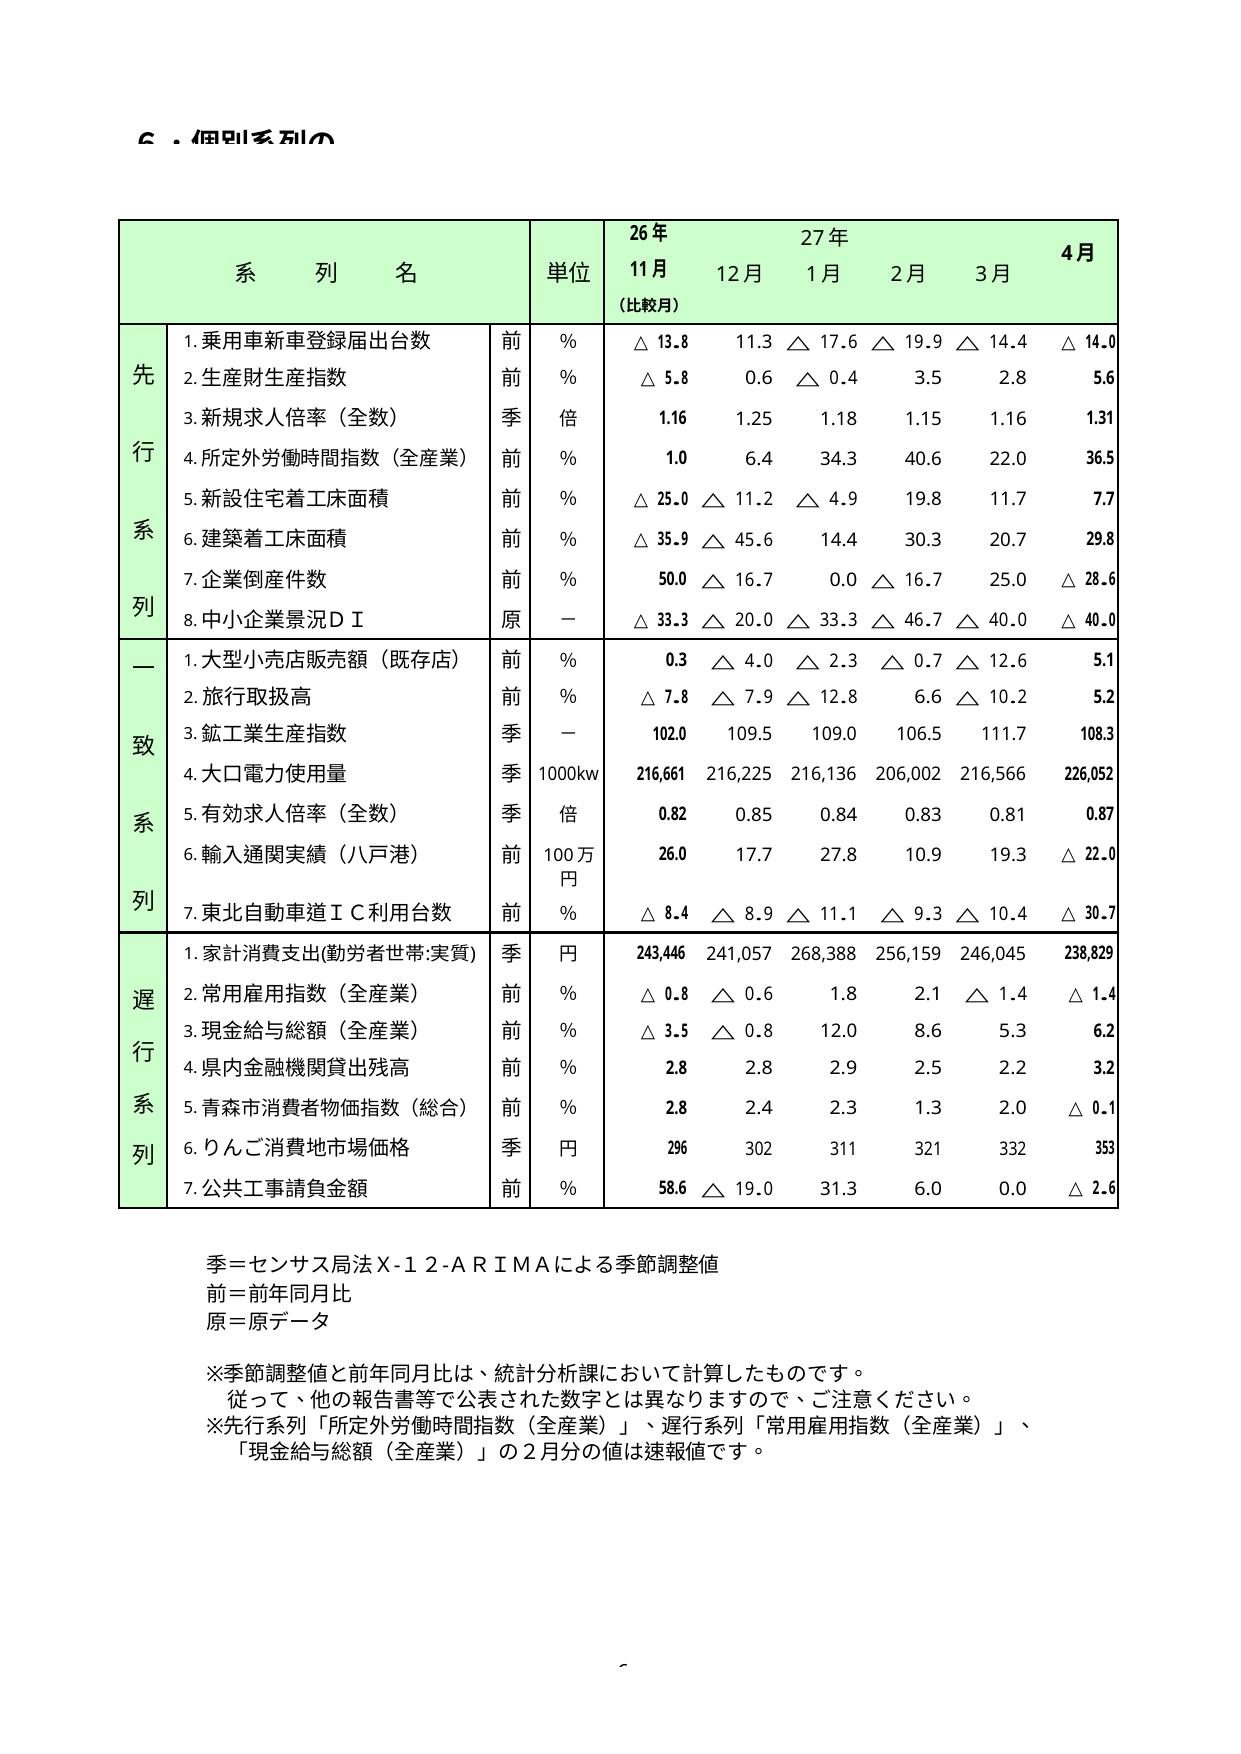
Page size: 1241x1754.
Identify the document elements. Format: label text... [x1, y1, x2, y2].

table_cell 2. 旅行取扱高 [168, 677, 489, 713]
table_cell 5.2 [1036, 677, 1117, 713]
table_cell △ 22.0 [1036, 833, 1117, 891]
text ※先行系列「所定外労働時間指数（全産業）」、遅行系列「常用雇用指数（全産業）」、 [206, 1413, 1159, 1438]
table_cell 27.8 [782, 833, 866, 891]
table_cell 216,136 [782, 752, 866, 792]
table_cell △ 9.3 [866, 891, 951, 931]
table_cell 100万円 [531, 833, 603, 891]
table_cell 1.31 [1036, 396, 1117, 436]
table_cell 111.7 [951, 713, 1036, 752]
table_cell 季 [491, 934, 529, 972]
table_cell 前 [491, 436, 529, 477]
table_cell 季 [491, 792, 529, 832]
text 「現金給与総額（全産業）」の２月分の値は速報値です。 [227, 1438, 1159, 1465]
table_cell 6. りんご消費地市場価格 [168, 1126, 489, 1166]
table_cell 先行系 列 [120, 325, 166, 638]
table_cell 0.85 [697, 792, 782, 832]
table_cell 6.0 [866, 1166, 951, 1207]
table_cell 円 [531, 934, 603, 972]
table_cell 246,045 [951, 934, 1036, 972]
table_cell 倍 [531, 792, 603, 832]
table_cell 1000kw [531, 752, 603, 792]
table_cell 6.6 [866, 677, 951, 713]
table_cell 1.16 [951, 396, 1036, 436]
table_cell 5. 新設住宅着工床面積 [168, 477, 489, 517]
table_cell 1. 大型小売店販売額（既存店） [168, 640, 489, 677]
text ※季節調整値と前年同月比は、統計分析課において計算したものです。 [206, 1360, 1159, 1387]
table_cell 1.3 [866, 1086, 951, 1126]
table_cell △ 14.0 [1036, 325, 1117, 358]
table_cell 30.3 [866, 517, 951, 557]
table_cell △ 10.4 [951, 891, 1036, 931]
table_cell 7. 公共工事請負金額 [168, 1166, 489, 1207]
table_cell △ 2.3 [782, 640, 866, 677]
table_cell △ 0.6 [697, 972, 782, 1010]
table_cell 216,661 [605, 752, 697, 792]
table_cell 1. 家計消費支出(勤労者世帯:実質) [168, 934, 489, 972]
table_cell △ 8.9 [697, 891, 782, 931]
table_cell 5. 有効求人倍率（全数） [168, 792, 489, 832]
table_header 26年 11月 （比較月） [605, 221, 697, 323]
table_cell 216,225 [697, 752, 782, 792]
table_cell － [531, 598, 603, 638]
table_cell ％ [531, 1010, 603, 1047]
table_cell 50.0 [605, 557, 697, 598]
table_cell △ 12.6 [951, 640, 1036, 677]
table_cell 19.8 [866, 477, 951, 517]
table_cell 倍 [531, 396, 603, 436]
table_cell 8. 中小企業景況ＤＩ [168, 598, 489, 638]
table_header 系 列 名 [120, 221, 529, 323]
table_cell 前 [491, 557, 529, 598]
table_cell 1.8 [782, 972, 866, 1010]
table_cell 6.2 [1036, 1010, 1117, 1047]
table_cell 2. 生産財生産指数 [168, 358, 489, 396]
table_cell ％ [531, 325, 603, 358]
table_cell △ 7.8 [605, 677, 697, 713]
table_cell 3. 鉱工業生産指数 [168, 713, 489, 752]
table_cell ％ [531, 640, 603, 677]
table_cell ％ [531, 891, 603, 931]
table_cell 3. 新規求人倍率（全数） [168, 396, 489, 436]
table_cell 前 [491, 891, 529, 931]
table_cell ％ [531, 1086, 603, 1126]
table_cell 34.3 [782, 436, 866, 477]
table_cell 2.8 [605, 1086, 697, 1126]
table_cell 58.6 [605, 1166, 697, 1207]
table_cell 302 [697, 1126, 782, 1166]
table_cell 102.0 [605, 713, 697, 752]
table_cell 0.87 [1036, 792, 1117, 832]
table_cell 4. 所定外労働時間指数（全産業） [168, 436, 489, 477]
table_cell △ 35.9 [605, 517, 697, 557]
table_cell 353 [1036, 1126, 1117, 1166]
table_cell 106.5 [866, 713, 951, 752]
table_cell 7. 企業倒産件数 [168, 557, 489, 598]
table_header 3月 [951, 221, 1036, 323]
table_cell 前 [491, 517, 529, 557]
table_cell 7. 東北自動車道ＩＣ利用台数 [168, 891, 489, 931]
table_cell 一致系 列 [120, 640, 166, 931]
table_cell 296 [605, 1126, 697, 1166]
table_cell 321 [866, 1126, 951, 1166]
table_cell ％ [531, 557, 603, 598]
table_cell 4. 県内金融機関貸出残高 [168, 1047, 489, 1086]
table_cell △ 1.4 [951, 972, 1036, 1010]
table_cell 2.8 [951, 358, 1036, 396]
table_cell △ 25.0 [605, 477, 697, 517]
table_cell 4. 大口電力使用量 [168, 752, 489, 792]
table_cell 29.8 [1036, 517, 1117, 557]
table_cell 14.4 [782, 517, 866, 557]
text 季＝センサス局法Ｘ-１２-ＡＲＩＭＡによる季節調整値前＝前年同月比 [206, 1250, 731, 1307]
table_cell △ 0.7 [866, 640, 951, 677]
table_header 27年 1月 [782, 221, 866, 323]
table_cell 7.7 [1036, 477, 1117, 517]
table_cell ％ [531, 517, 603, 557]
table_cell △ 11.2 [697, 477, 782, 517]
table_cell 0.83 [866, 792, 951, 832]
text 従って、他の報告書等で公表された数字とは異なりますので、ご注意ください。 [227, 1387, 1159, 1413]
table_cell － [531, 713, 603, 752]
table_cell △ 12.8 [782, 677, 866, 713]
table_cell 0.84 [782, 792, 866, 832]
table_cell 0.82 [605, 792, 697, 832]
table_cell △ 16.7 [697, 557, 782, 598]
table_cell △ 0.8 [697, 1010, 782, 1047]
table_cell 1.16 [605, 396, 697, 436]
table_cell 5.3 [951, 1010, 1036, 1047]
table_cell 31.3 [782, 1166, 866, 1207]
table_cell 2.9 [782, 1047, 866, 1086]
table_cell 0.81 [951, 792, 1036, 832]
table_cell 5.1 [1036, 640, 1117, 677]
table_cell ％ [531, 972, 603, 1010]
table_cell 1.25 [697, 396, 782, 436]
table_cell 20.7 [951, 517, 1036, 557]
table_cell 前 [491, 1047, 529, 1086]
table_cell 10.9 [866, 833, 951, 891]
table_cell 332 [951, 1126, 1036, 1166]
table_cell 12.0 [782, 1010, 866, 1047]
table_cell △ 4.9 [782, 477, 866, 517]
table_cell 226,052 [1036, 752, 1117, 792]
table_cell △ 1.4 [1036, 972, 1117, 1010]
table_cell 109.5 [697, 713, 782, 752]
table_cell ％ [531, 358, 603, 396]
table_cell 0.0 [951, 1166, 1036, 1207]
table_cell 238,829 [1036, 934, 1117, 972]
table_header 2月 [866, 221, 951, 323]
table_cell 1. 乗用車新車登録届出台数 [168, 325, 489, 358]
table_cell 0.3 [605, 640, 697, 677]
table_cell △ 45.6 [697, 517, 782, 557]
table_header 単位 [531, 221, 603, 323]
table_cell 前 [491, 358, 529, 396]
table_cell 311 [782, 1126, 866, 1166]
table_cell 前 [491, 1166, 529, 1207]
table_cell 26.0 [605, 833, 697, 891]
table_cell △ 8.4 [605, 891, 697, 931]
table_cell 1.0 [605, 436, 697, 477]
table_cell △ 28.6 [1036, 557, 1117, 598]
table_cell 6.4 [697, 436, 782, 477]
table_cell 3.5 [866, 358, 951, 396]
table_cell △ 3.5 [605, 1010, 697, 1047]
table_cell △ 17.6 [782, 325, 866, 358]
table_cell △ 14.4 [951, 325, 1036, 358]
table_cell 243,446 [605, 934, 697, 972]
table_cell 2.1 [866, 972, 951, 1010]
table_cell △ 19.9 [866, 325, 951, 358]
table_cell △ 11.1 [782, 891, 866, 931]
table_cell 円 [531, 1126, 603, 1166]
table_cell 前 [491, 833, 529, 891]
table_cell 前 [491, 477, 529, 517]
table_cell 2. 常用雇用指数（全産業） [168, 972, 489, 1010]
table_cell 11.3 [697, 325, 782, 358]
table_cell 206,002 [866, 752, 951, 792]
table_cell ％ [531, 677, 603, 713]
table_cell 8.6 [866, 1010, 951, 1047]
table_cell 季 [491, 752, 529, 792]
text 原＝原データ [206, 1307, 1159, 1336]
table_cell △ 0.8 [605, 972, 697, 1010]
table_cell △ 0.4 [782, 358, 866, 396]
table_cell 2.8 [697, 1047, 782, 1086]
table_cell △ 0.1 [1036, 1086, 1117, 1126]
table_cell △ 46.7 [866, 598, 951, 638]
table_cell △ 20.0 [697, 598, 782, 638]
table_cell ％ [531, 1166, 603, 1207]
table_cell △ 33.3 [605, 598, 697, 638]
table_cell 3.2 [1036, 1047, 1117, 1086]
table_cell 6. 輸入通関実績（八戸港） [168, 833, 489, 891]
table_cell △ 7.9 [697, 677, 782, 713]
table_cell 109.0 [782, 713, 866, 752]
table_cell ％ [531, 1047, 603, 1086]
table_cell 17.7 [697, 833, 782, 891]
table_cell 2.2 [951, 1047, 1036, 1086]
table_cell 216,566 [951, 752, 1036, 792]
table_cell ％ [531, 477, 603, 517]
table_cell 40.6 [866, 436, 951, 477]
table_cell 2.3 [782, 1086, 866, 1126]
table_cell 前 [491, 677, 529, 713]
table_cell 0.6 [697, 358, 782, 396]
table_cell 36.5 [1036, 436, 1117, 477]
table_cell 前 [491, 640, 529, 677]
table_cell 前 [491, 972, 529, 1010]
table_cell 季 [491, 713, 529, 752]
table_cell 2.8 [605, 1047, 697, 1086]
table_cell 2.0 [951, 1086, 1036, 1126]
table_cell △ 30.7 [1036, 891, 1117, 931]
table_cell △ 40.0 [1036, 598, 1117, 638]
table_cell 19.3 [951, 833, 1036, 891]
table_cell 256,159 [866, 934, 951, 972]
table_cell △ 2.6 [1036, 1166, 1117, 1207]
table_cell 1.18 [782, 396, 866, 436]
table_cell △ 19.0 [697, 1166, 782, 1207]
table_cell △ 10.2 [951, 677, 1036, 713]
table_cell 季 [491, 396, 529, 436]
table_cell △ 40.0 [951, 598, 1036, 638]
table_cell 11.7 [951, 477, 1036, 517]
table_cell ％ [531, 436, 603, 477]
table_cell △ 5.8 [605, 358, 697, 396]
table_cell 2.5 [866, 1047, 951, 1086]
table_cell 1.15 [866, 396, 951, 436]
table_cell 108.3 [1036, 713, 1117, 752]
table_cell 241,057 [697, 934, 782, 972]
table_header 12月 [697, 221, 782, 323]
table_cell 3. 現金給与総額（全産業） [168, 1010, 489, 1047]
table_cell △ 16.7 [866, 557, 951, 598]
table_cell △ 13.8 [605, 325, 697, 358]
table_cell 22.0 [951, 436, 1036, 477]
table_cell 遅行系列 [120, 934, 166, 1207]
table_cell 前 [491, 1086, 529, 1126]
table_cell 5.6 [1036, 358, 1117, 396]
table_cell 268,388 [782, 934, 866, 972]
table_cell 前 [491, 1010, 529, 1047]
table_cell 2.4 [697, 1086, 782, 1126]
table_cell △ 33.3 [782, 598, 866, 638]
table_header 4月 [1036, 221, 1117, 323]
table_cell 6. 建築着工床面積 [168, 517, 489, 557]
table_cell 季 [491, 1126, 529, 1166]
table_cell 原 [491, 598, 529, 638]
table_cell 25.0 [951, 557, 1036, 598]
table_cell 前 [491, 325, 529, 358]
table_cell 5. 青森市消費者物価指数（総合） [168, 1086, 489, 1126]
table_cell 0.0 [782, 557, 866, 598]
table_cell △ 4.0 [697, 640, 782, 677]
